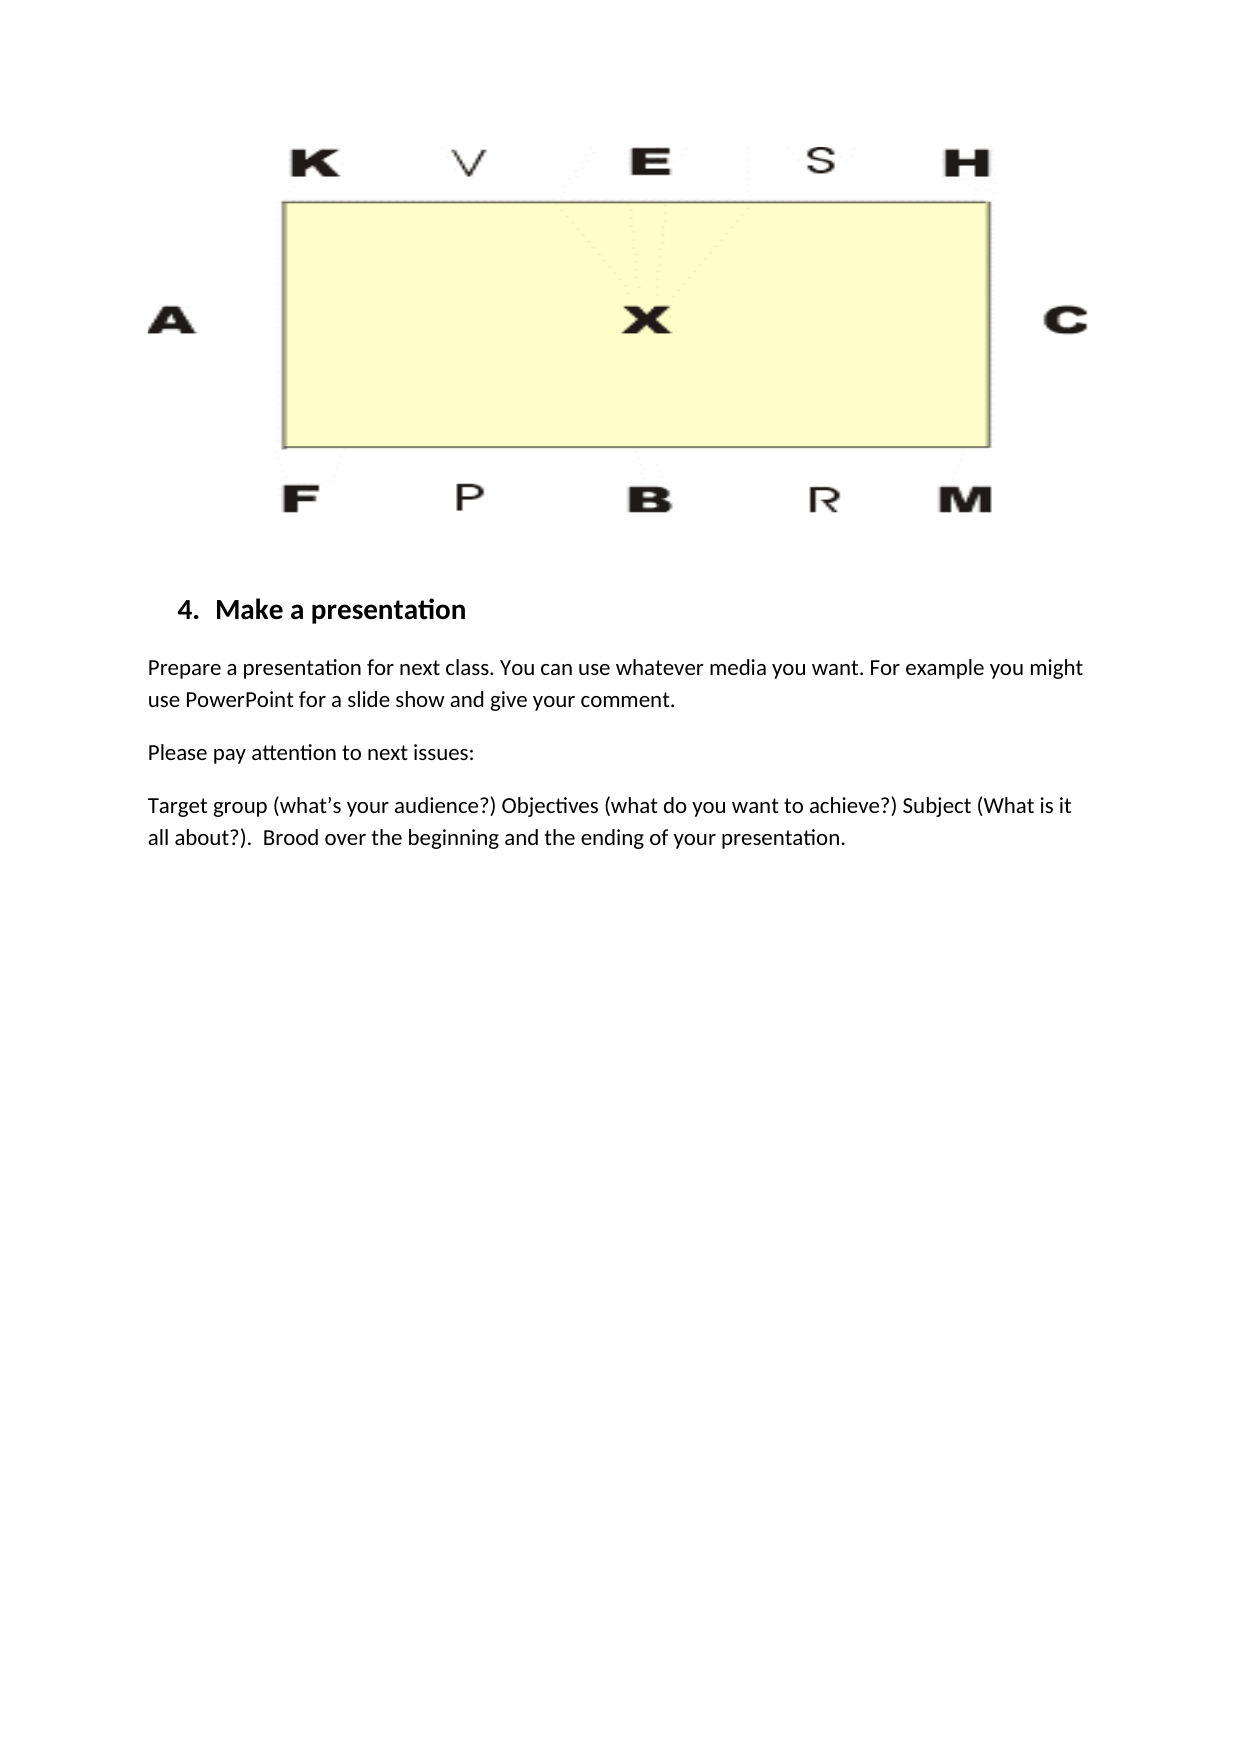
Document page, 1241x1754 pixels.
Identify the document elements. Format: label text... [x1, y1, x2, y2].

picture [147, 147, 1090, 514]
text Target group (what’s your audience?) Objectives (what do you want to achieve?) Subject (What is it all about?). Brood over the beginning and the ending of your presentation. [148, 791, 1093, 851]
list Make a presentation [177, 591, 1093, 627]
text Please pay attention to next issues: [148, 738, 1093, 766]
text Prepare a presentation for next class. You can use whatever media you want. For example you might use PowerPoint for a slide show and give your comment. [148, 653, 1093, 713]
